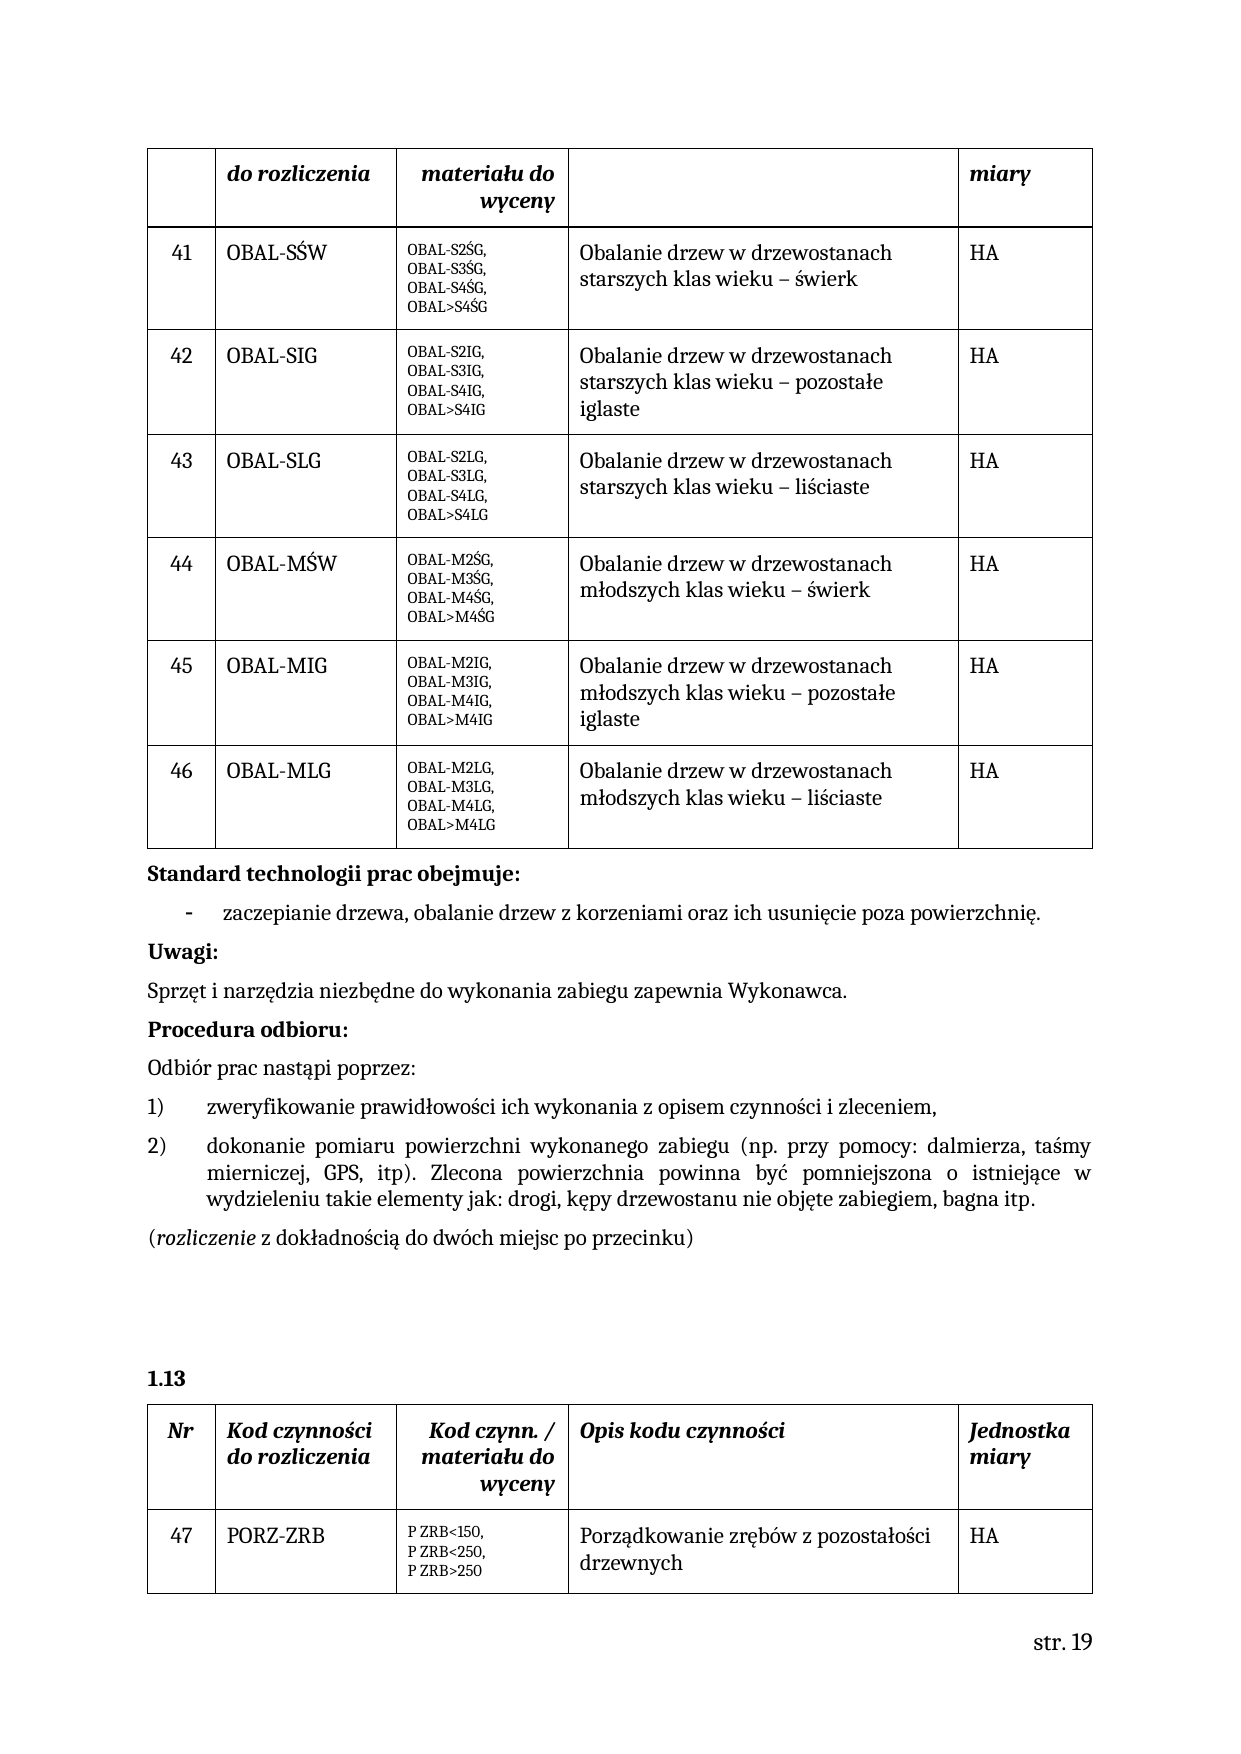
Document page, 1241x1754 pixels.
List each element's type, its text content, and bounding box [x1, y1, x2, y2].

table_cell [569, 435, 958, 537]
text Uwagi: [148, 939, 1093, 965]
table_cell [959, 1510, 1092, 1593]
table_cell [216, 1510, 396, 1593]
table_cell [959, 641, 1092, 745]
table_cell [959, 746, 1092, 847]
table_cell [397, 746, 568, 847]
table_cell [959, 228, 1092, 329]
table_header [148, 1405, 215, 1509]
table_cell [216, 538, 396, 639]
text Sprzęt i narzędzia niezbędne do wykonania zabiegu zapewnia Wykonawca. [148, 977, 1093, 1004]
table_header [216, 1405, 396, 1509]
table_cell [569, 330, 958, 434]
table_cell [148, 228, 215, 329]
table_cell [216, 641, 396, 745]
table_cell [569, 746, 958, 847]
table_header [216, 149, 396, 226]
text 2) dokonanie pomiaru powierzchni wykonanego zabiegu (np. przy pomocy: dalmierza, taśmy mierniczej, GPS, itp). Zlecona powierzchnia powinna być pomniejszona o istniejące w wydzieleniu takie elementy jak: drogi, kępy drzewostanu nie objęte zabiegiem, bagna itp. [148, 1133, 1093, 1212]
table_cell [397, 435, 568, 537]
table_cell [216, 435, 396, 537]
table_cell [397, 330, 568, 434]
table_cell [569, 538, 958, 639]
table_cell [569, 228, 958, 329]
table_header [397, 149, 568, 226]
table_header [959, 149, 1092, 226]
text Standard technologii prac obejmuje: [148, 861, 1093, 887]
text (rozliczenie z dokładnością do dwóch miejsc po przecinku) [148, 1224, 1093, 1251]
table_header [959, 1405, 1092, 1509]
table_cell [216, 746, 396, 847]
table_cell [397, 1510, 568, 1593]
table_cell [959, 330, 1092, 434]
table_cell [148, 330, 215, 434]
list zaczepianie drzewa, obalanie drzew z korzeniami oraz ich usunięcie poza powierzchnię. [185, 900, 1093, 926]
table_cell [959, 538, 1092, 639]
text 1) zweryfikowanie prawidłowości ich wykonania z opisem czynności i zleceniem, [148, 1094, 1093, 1120]
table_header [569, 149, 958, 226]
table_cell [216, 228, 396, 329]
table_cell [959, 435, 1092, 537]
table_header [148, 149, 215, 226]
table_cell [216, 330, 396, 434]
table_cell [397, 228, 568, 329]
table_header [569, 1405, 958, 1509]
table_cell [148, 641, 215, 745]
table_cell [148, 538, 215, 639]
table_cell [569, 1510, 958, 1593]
text Odbiór prac nastąpi poprzez: [148, 1055, 1093, 1082]
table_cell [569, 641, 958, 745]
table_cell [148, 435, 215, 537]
text 1.13 [148, 1365, 1093, 1392]
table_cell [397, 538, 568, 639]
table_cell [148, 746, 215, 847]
text Procedura odbioru: [148, 1016, 1093, 1043]
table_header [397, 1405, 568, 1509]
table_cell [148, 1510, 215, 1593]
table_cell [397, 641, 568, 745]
